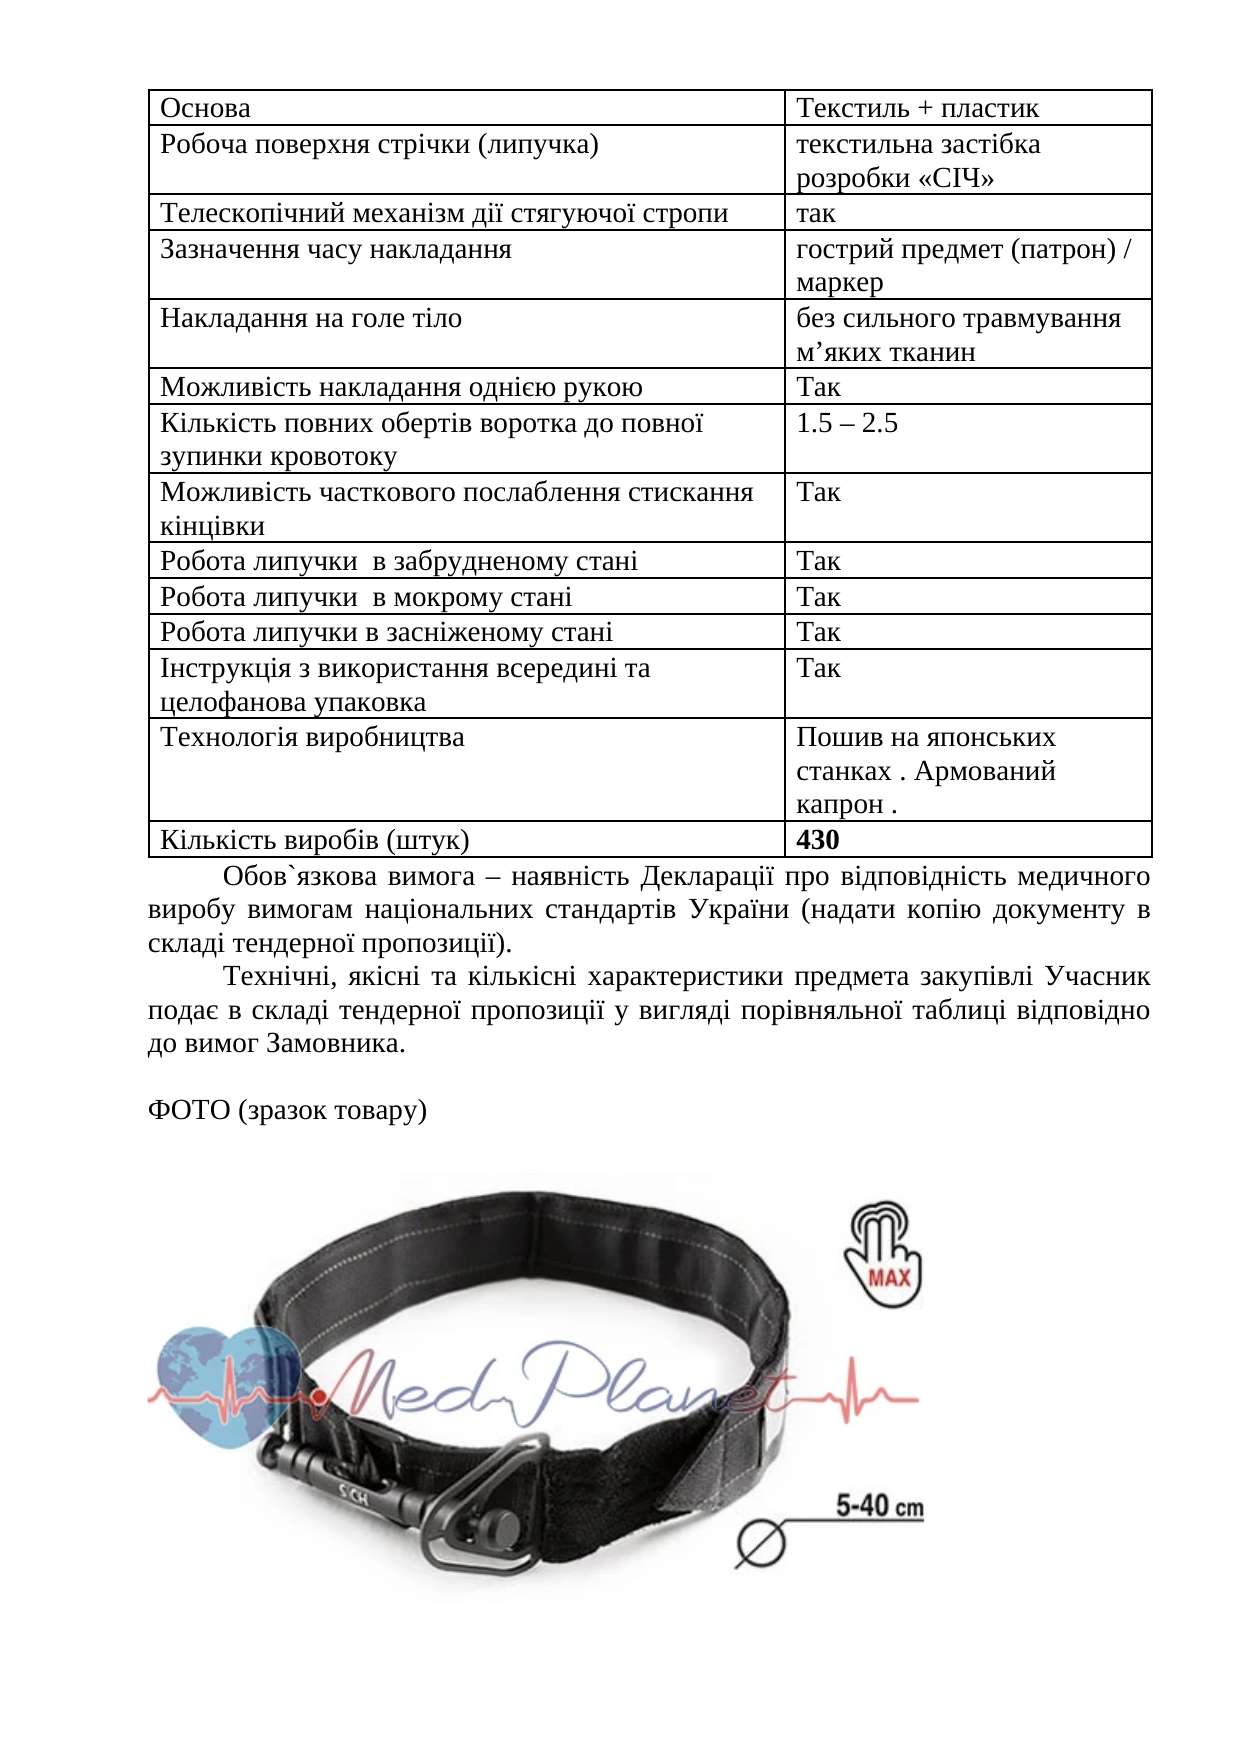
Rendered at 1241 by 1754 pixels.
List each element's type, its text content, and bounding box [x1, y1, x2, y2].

table_cell Пошив на японських станках . Армований капрон . [786, 719, 1151, 820]
table_cell Кількість виробів (штук) [150, 822, 784, 856]
table_cell Можливість часткового послаблення стискання кінцівки [150, 474, 784, 541]
table_cell Так [786, 474, 1151, 541]
picture [147, 1126, 925, 1617]
text Технічні, якісні та кількісні характеристики предмета закупівлі Учасник подає в складі тендерної пропозиції у вигляді порівняльної таблиці відповідно до вимог Замовника. [148, 958, 1152, 1059]
table_cell Основа [150, 91, 784, 124]
text Обов`язкова вимога – наявність Декларації про відповідність медичного виробу вимогам національних стандартів України (надати копію документу в складі тендерної пропозиції). [148, 858, 1152, 958]
table_cell гострий предмет (патрон) / маркер [786, 231, 1151, 298]
table_cell Робота липучки в забрудненому стані [150, 543, 784, 577]
table_cell Технологія виробництва [150, 719, 784, 820]
table_cell Телескопічний механізм дії стягуючої стропи [150, 195, 784, 229]
table_cell Так [786, 579, 1151, 612]
table_cell Накладання на голе тіло [150, 300, 784, 367]
table_cell Так [786, 650, 1151, 717]
table_cell Текстиль + пластик [786, 91, 1151, 124]
table_cell Робота липучки в мокрому стані [150, 579, 784, 612]
table_cell Так [786, 543, 1151, 577]
table_cell текстильна застібка розробки «СІЧ» [786, 126, 1151, 193]
table_cell Кількість повних обертів воротка до повної зупинки кровотоку [150, 405, 784, 472]
table_cell без сильного травмування м’яких тканин [786, 300, 1151, 367]
table_cell Так [786, 615, 1151, 648]
table_cell Зазначення часу накладання [150, 231, 784, 298]
table_cell 430 [786, 822, 1151, 856]
table_cell Робота липучки в засніженому стані [150, 615, 784, 648]
table_cell Можливість накладання однією рукою [150, 369, 784, 403]
table_cell так [786, 195, 1151, 229]
table_cell Так [786, 369, 1151, 403]
table_cell 1.5 – 2.5 [786, 405, 1151, 472]
table_cell Інструкція з використання всередині та целофанова упаковка [150, 650, 784, 717]
table_cell Робоча поверхня стрічки (липучка) [150, 126, 784, 193]
